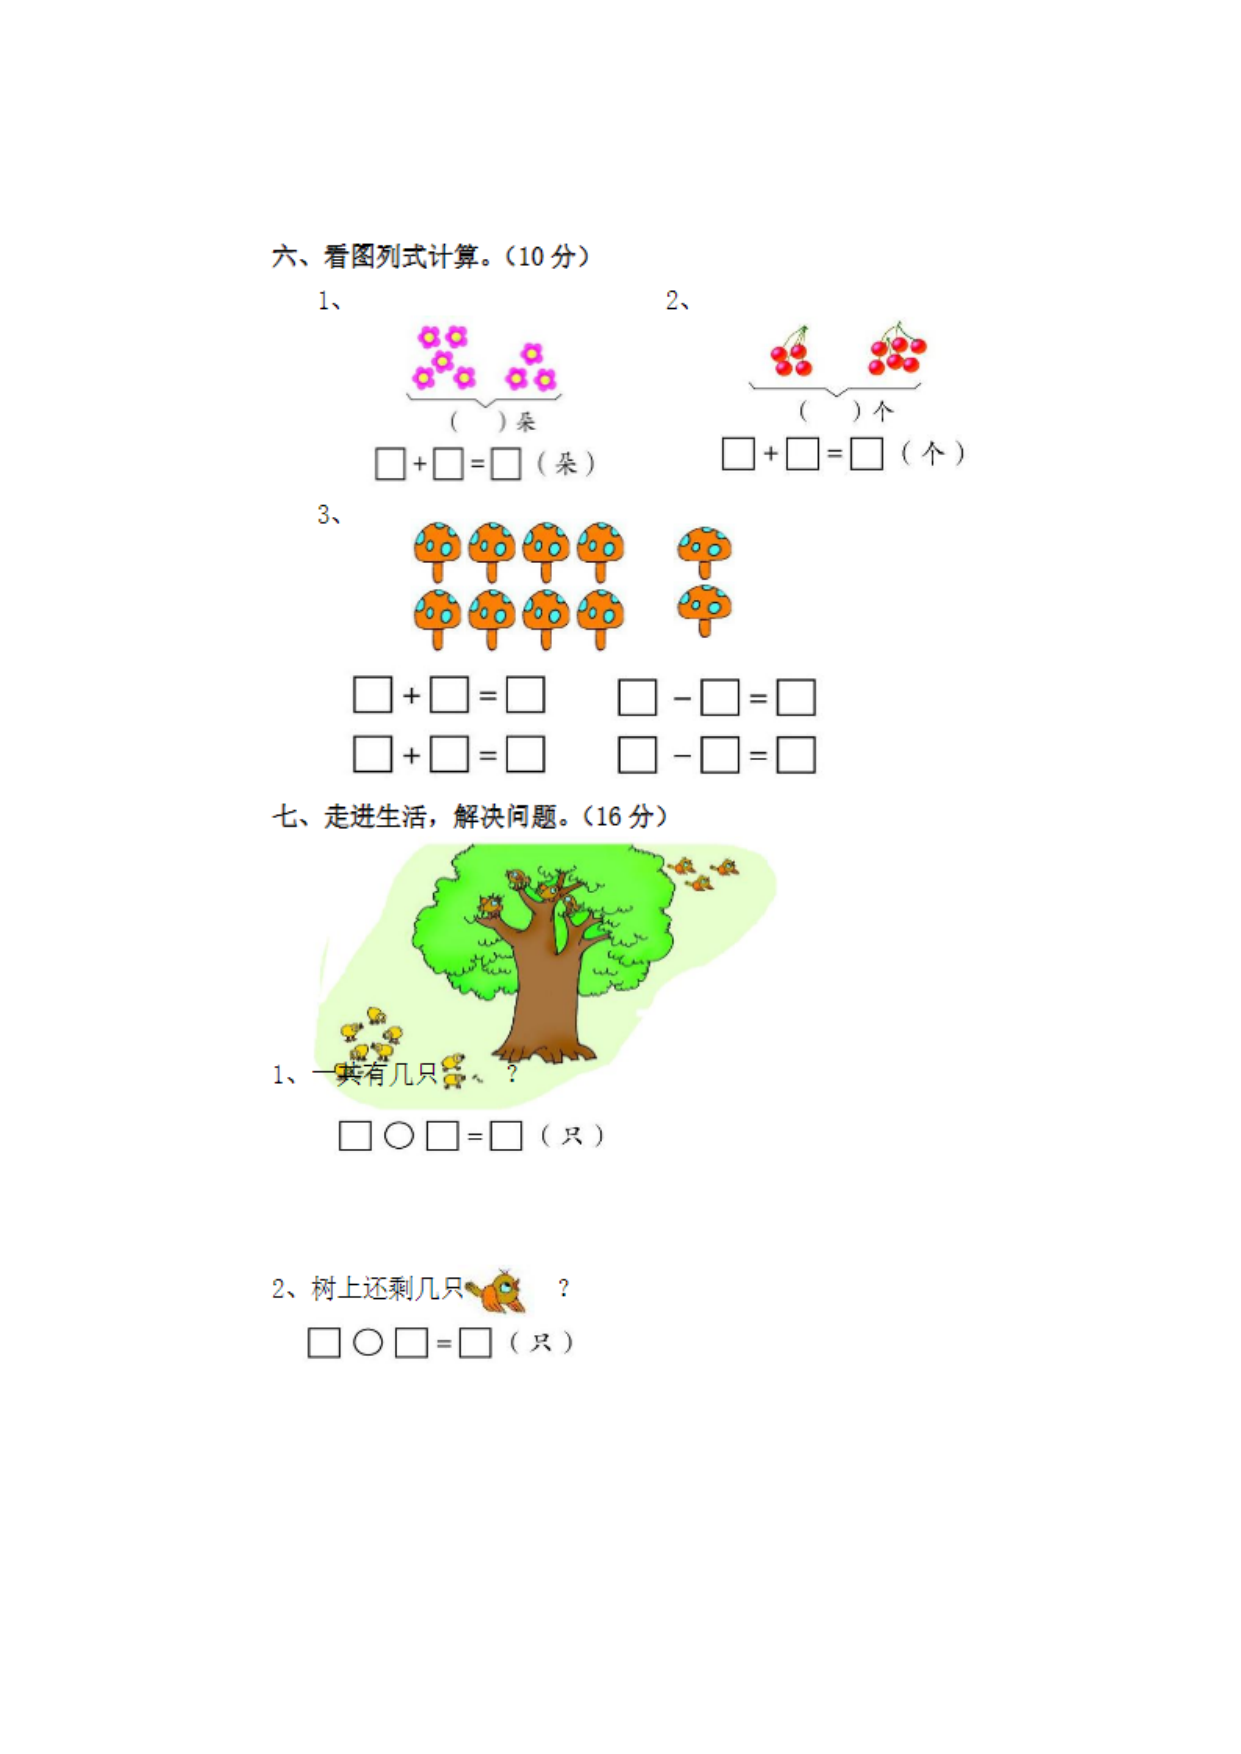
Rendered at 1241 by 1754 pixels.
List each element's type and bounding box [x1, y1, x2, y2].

picture [200, 162, 1040, 1431]
